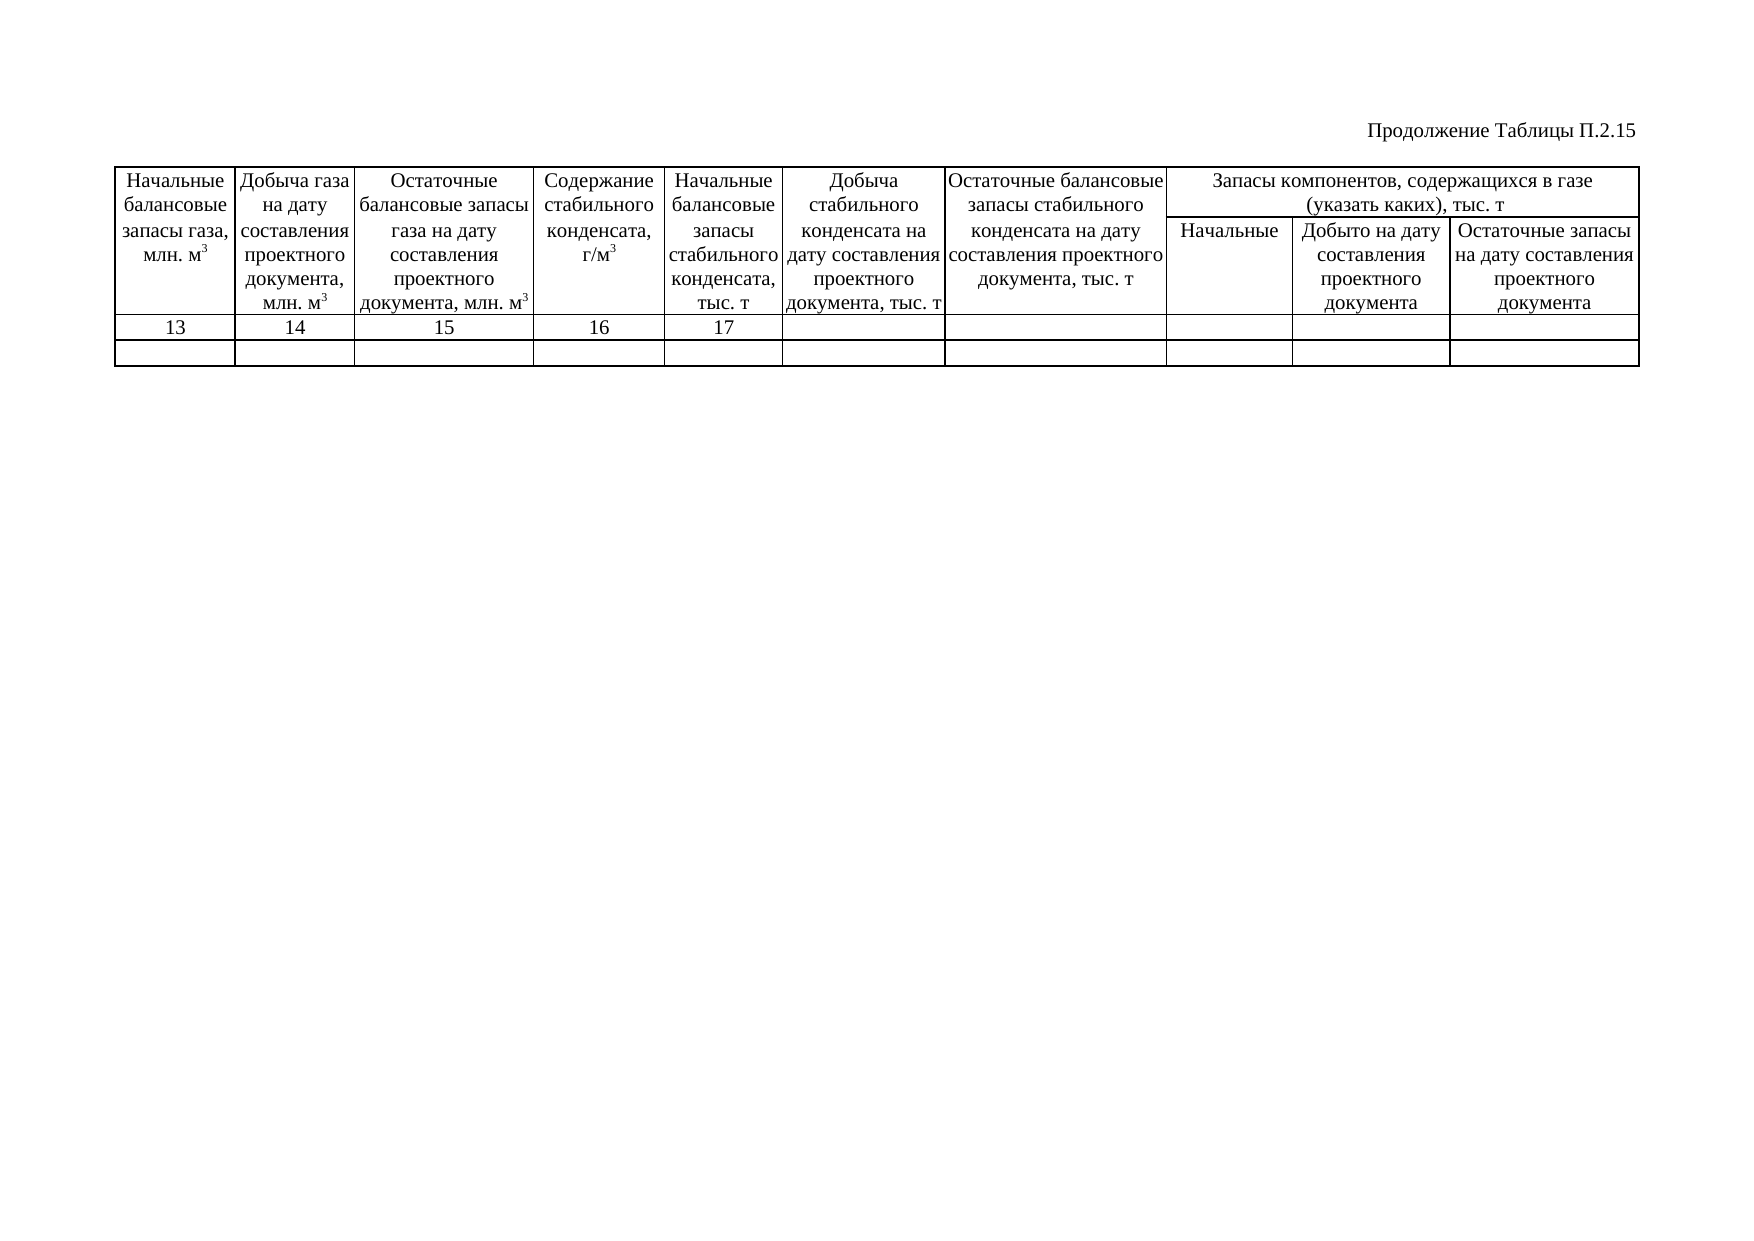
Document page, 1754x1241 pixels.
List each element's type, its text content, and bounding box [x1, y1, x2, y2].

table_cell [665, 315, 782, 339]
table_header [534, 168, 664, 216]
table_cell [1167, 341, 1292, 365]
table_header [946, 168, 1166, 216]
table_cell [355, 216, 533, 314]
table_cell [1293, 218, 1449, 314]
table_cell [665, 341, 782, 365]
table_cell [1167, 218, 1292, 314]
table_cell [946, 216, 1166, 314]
text Продолжение Таблицы П.2.15 [118, 118, 1636, 142]
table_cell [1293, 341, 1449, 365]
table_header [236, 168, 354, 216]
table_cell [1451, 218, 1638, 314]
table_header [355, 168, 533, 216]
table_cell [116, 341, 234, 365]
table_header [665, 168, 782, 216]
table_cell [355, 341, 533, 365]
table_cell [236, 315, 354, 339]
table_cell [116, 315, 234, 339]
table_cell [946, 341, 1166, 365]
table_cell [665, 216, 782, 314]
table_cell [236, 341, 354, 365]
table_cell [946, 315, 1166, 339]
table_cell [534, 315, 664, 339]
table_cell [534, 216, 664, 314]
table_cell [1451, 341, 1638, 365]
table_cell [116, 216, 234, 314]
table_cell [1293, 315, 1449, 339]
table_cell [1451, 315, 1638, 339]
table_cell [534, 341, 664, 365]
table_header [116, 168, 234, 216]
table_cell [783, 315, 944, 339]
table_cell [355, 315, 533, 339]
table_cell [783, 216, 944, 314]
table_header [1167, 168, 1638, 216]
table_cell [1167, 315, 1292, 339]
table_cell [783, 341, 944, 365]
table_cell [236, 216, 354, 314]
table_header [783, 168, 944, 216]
